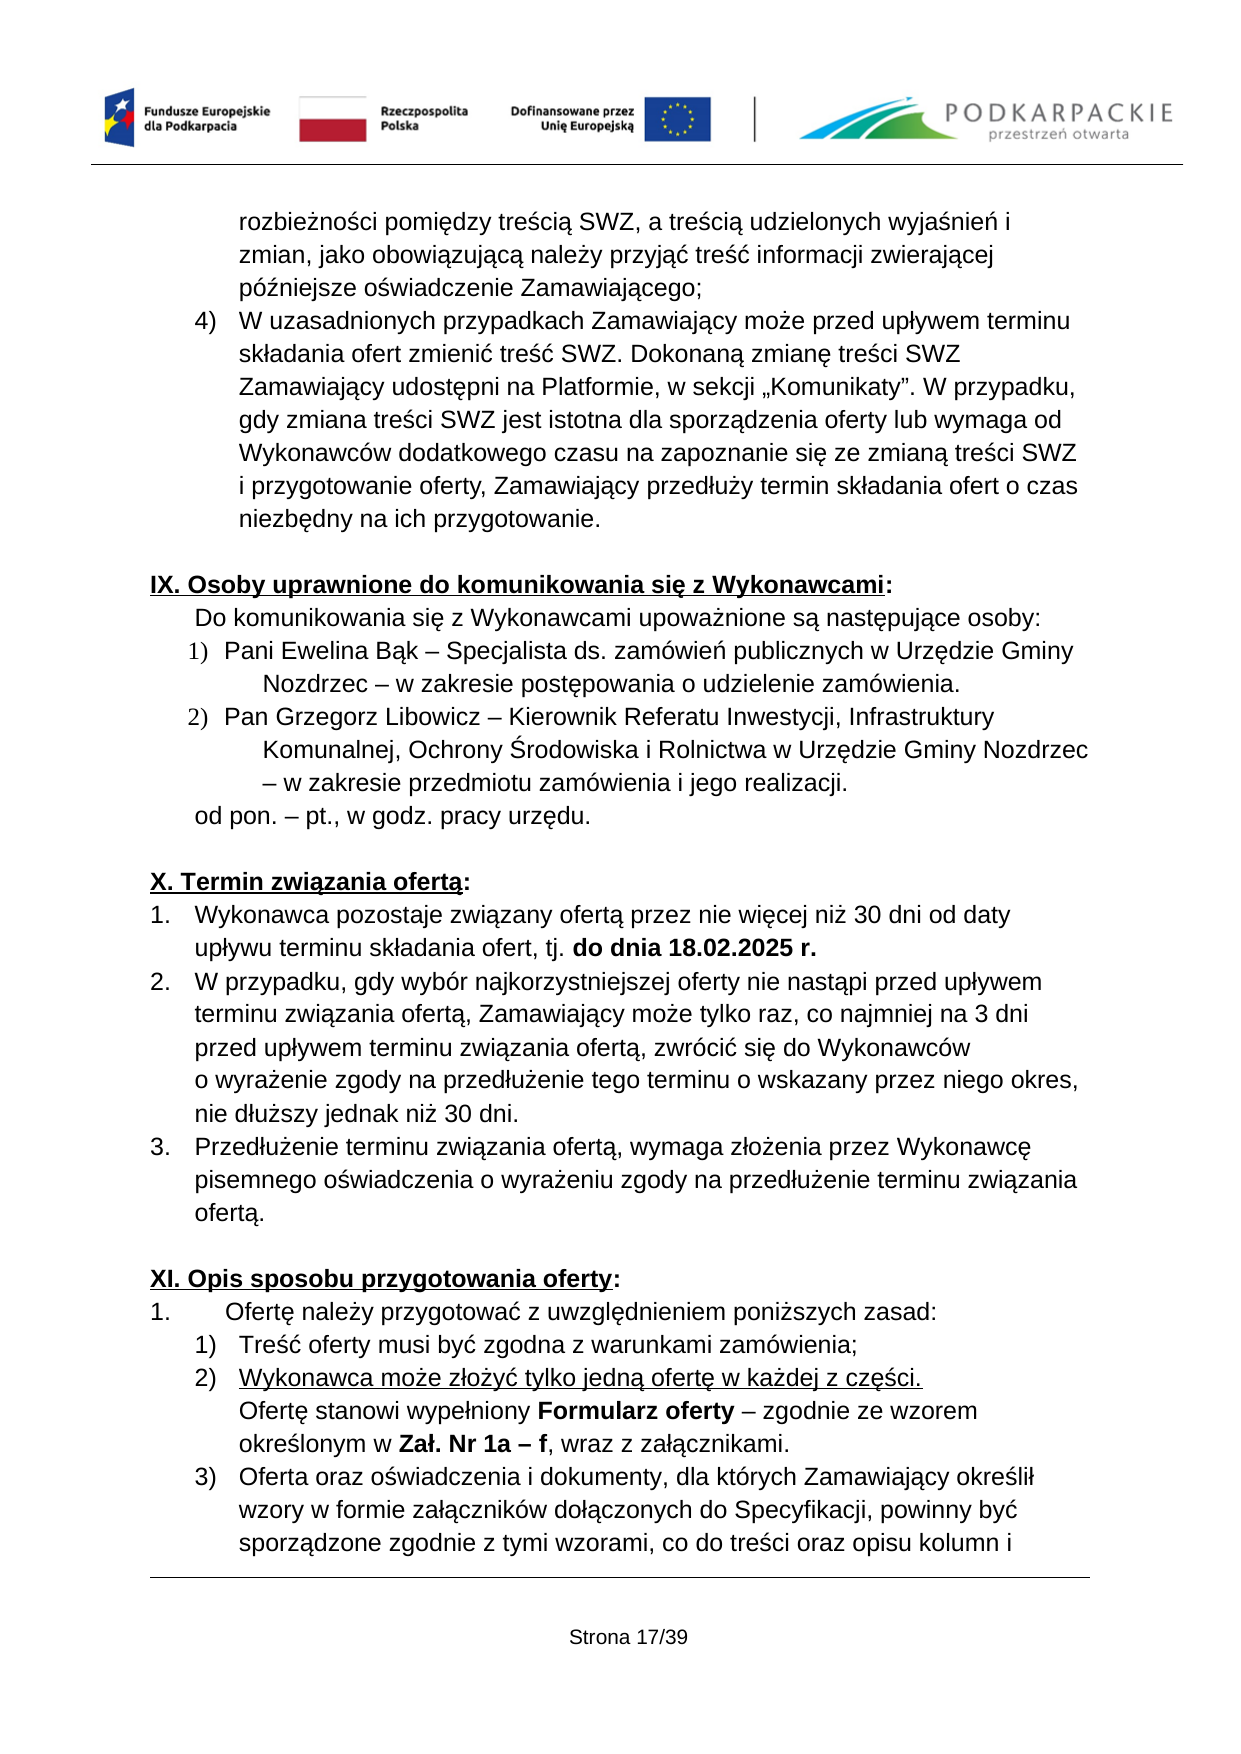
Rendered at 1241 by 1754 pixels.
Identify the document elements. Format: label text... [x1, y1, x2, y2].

text 1. Ofertę należy przygotować z uwzględnieniem poniższych zasad: [150, 1297, 1090, 1325]
list Pani Ewelina Bąk – Specjalista ds. zamówień publicznych w Urzędzie Gminy Nozdrzec – w zakresie postępowania o udzielenie zamówienia. [187, 636, 1090, 698]
text od pon. – pt., w godz. pracy urzędu. [194, 801, 1090, 830]
text XI. Opis sposobu przygotowania oferty: [150, 1264, 1090, 1292]
text IX. Osoby uprawnione do komunikowania się z Wykonawcami: [150, 570, 1090, 599]
list Wykonawca pozostaje związany ofertą przez nie więcej niż 30 dni od daty upływu terminu składania ofert, tj. do dnia 18.02.2025 r. [150, 900, 1090, 962]
list Treść oferty musi być zgodna z warunkami zamówienia; [194, 1330, 1090, 1358]
list Pan Grzegorz Libowicz – Kierownik Referatu Inwestycji, Infrastruktury Komunalnej, Ochrony Środowiska i Rolnictwa w Urzędzie Gminy Nozdrzec – w zakresie przedmiotu zamówienia i jego realizacji. [187, 702, 1090, 797]
list Wykonawca może złożyć tylko jedną ofertę w każdej z części. Ofertę stanowi wypełniony Formularz oferty – zgodnie ze wzorem określonym w Zał. Nr 1a – f, wraz z załącznikami. [194, 1363, 1090, 1457]
list W przypadku, gdy wybór najkorzystniejszej oferty nie nastąpi przed upływem terminu związania ofertą, Zamawiający może tylko raz, co najmniej na 3 dni przed upływem terminu związania ofertą, zwrócić się do Wykonawców o wyrażenie zgody na przedłużenie tego terminu o wskazany przez niego okres, nie dłuższy jednak niż 30 dni. [150, 966, 1090, 1127]
picture [91, 73, 1187, 162]
text Do komunikowania się z Wykonawcami upoważnione są następujące osoby: [194, 603, 1090, 632]
text X. Termin związania ofertą: [150, 867, 1090, 896]
list Przedłużenie terminu związania ofertą, wymaga złożenia przez Wykonawcę pisemnego oświadczenia o wyrażeniu zgody na przedłużenie terminu związania ofertą. [150, 1132, 1090, 1226]
list W uzasadnionych przypadkach Zamawiający może przed upływem terminu składania ofert zmienić treść SWZ. Dokonaną zmianę treści SWZ Zamawiający udostępni na Platformie, w sekcji „Komunikaty”. W przypadku, gdy zmiana treści SWZ jest istotna dla sporządzenia oferty lub wymaga od Wykonawców dodatkowego czasu na zapoznanie się ze zmianą treści SWZ i przygotowanie oferty, Zamawiający przedłuży termin składania ofert o czas niezbędny na ich przygotowanie. [194, 306, 1090, 533]
